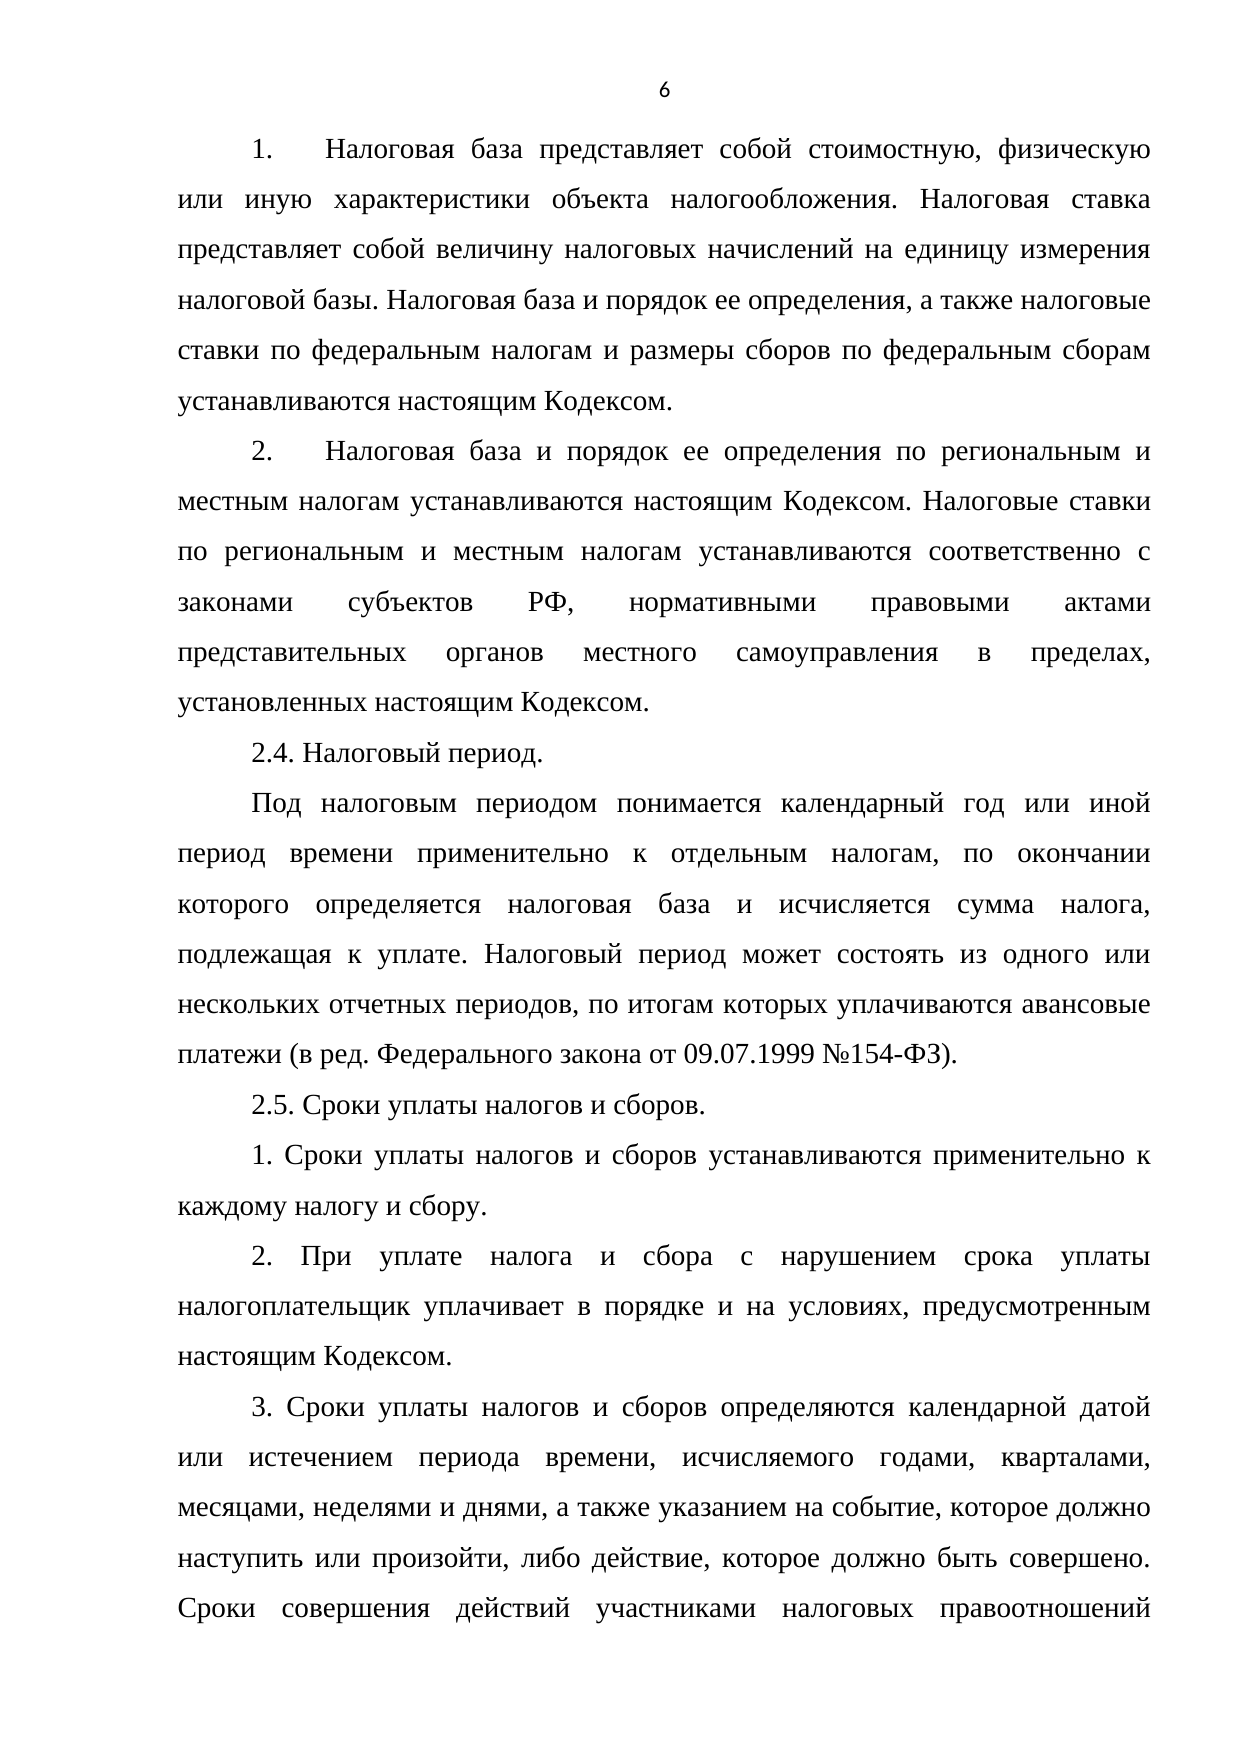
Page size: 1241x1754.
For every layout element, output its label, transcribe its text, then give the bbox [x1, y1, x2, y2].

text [177, 1389, 1152, 1624]
text 2. При уплате налога и сбора с нарушением срока уплаты налогоплательщик уплачивает в порядке и на условиях, предусмотренным настоящим Кодексом. [177, 1238, 1152, 1372]
text 2.4. Налоговый период. [177, 735, 1152, 768]
text Под налоговым периодом понимается календарный год или иной период времени применительно к отдельным налогам, по окончании которого определяется налоговая база и исчисляется сумма налога, подлежащая к уплате. Налоговый период может состоять из одного или нескольких отчетных периодов, по итогам которых уплачиваются авансовые платежи (в ред. Федерального закона от 09.07.1999 №154-ФЗ). [177, 785, 1152, 1070]
list Налоговая база представляет собой стоимостную, физическую или иную характеристики объекта налогообложения. Налоговая ставка представляет собой величину налоговых начислений на единицу измерения налоговой базы. Налоговая база и порядок ее определения, а также налоговые ставки по федеральным налогам и размеры сборов по федеральным сборам устанавливаются настоящим Кодексом. [177, 131, 1152, 416]
list Налоговая база и порядок ее определения по региональным и местным налогам устанавливаются настоящим Кодексом. Налоговые ставки по региональным и местным налогам устанавливаются соответственно с законами субъектов РФ, нормативными правовыми актами представительных органов местного самоуправления в пределах, установленных настоящим Кодексом. [177, 433, 1152, 718]
text 2.5. Сроки уплаты налогов и сборов. [177, 1087, 1152, 1121]
text 1. Сроки уплаты налогов и сборов устанавливаются применительно к каждому налогу и сбору. [177, 1137, 1152, 1221]
